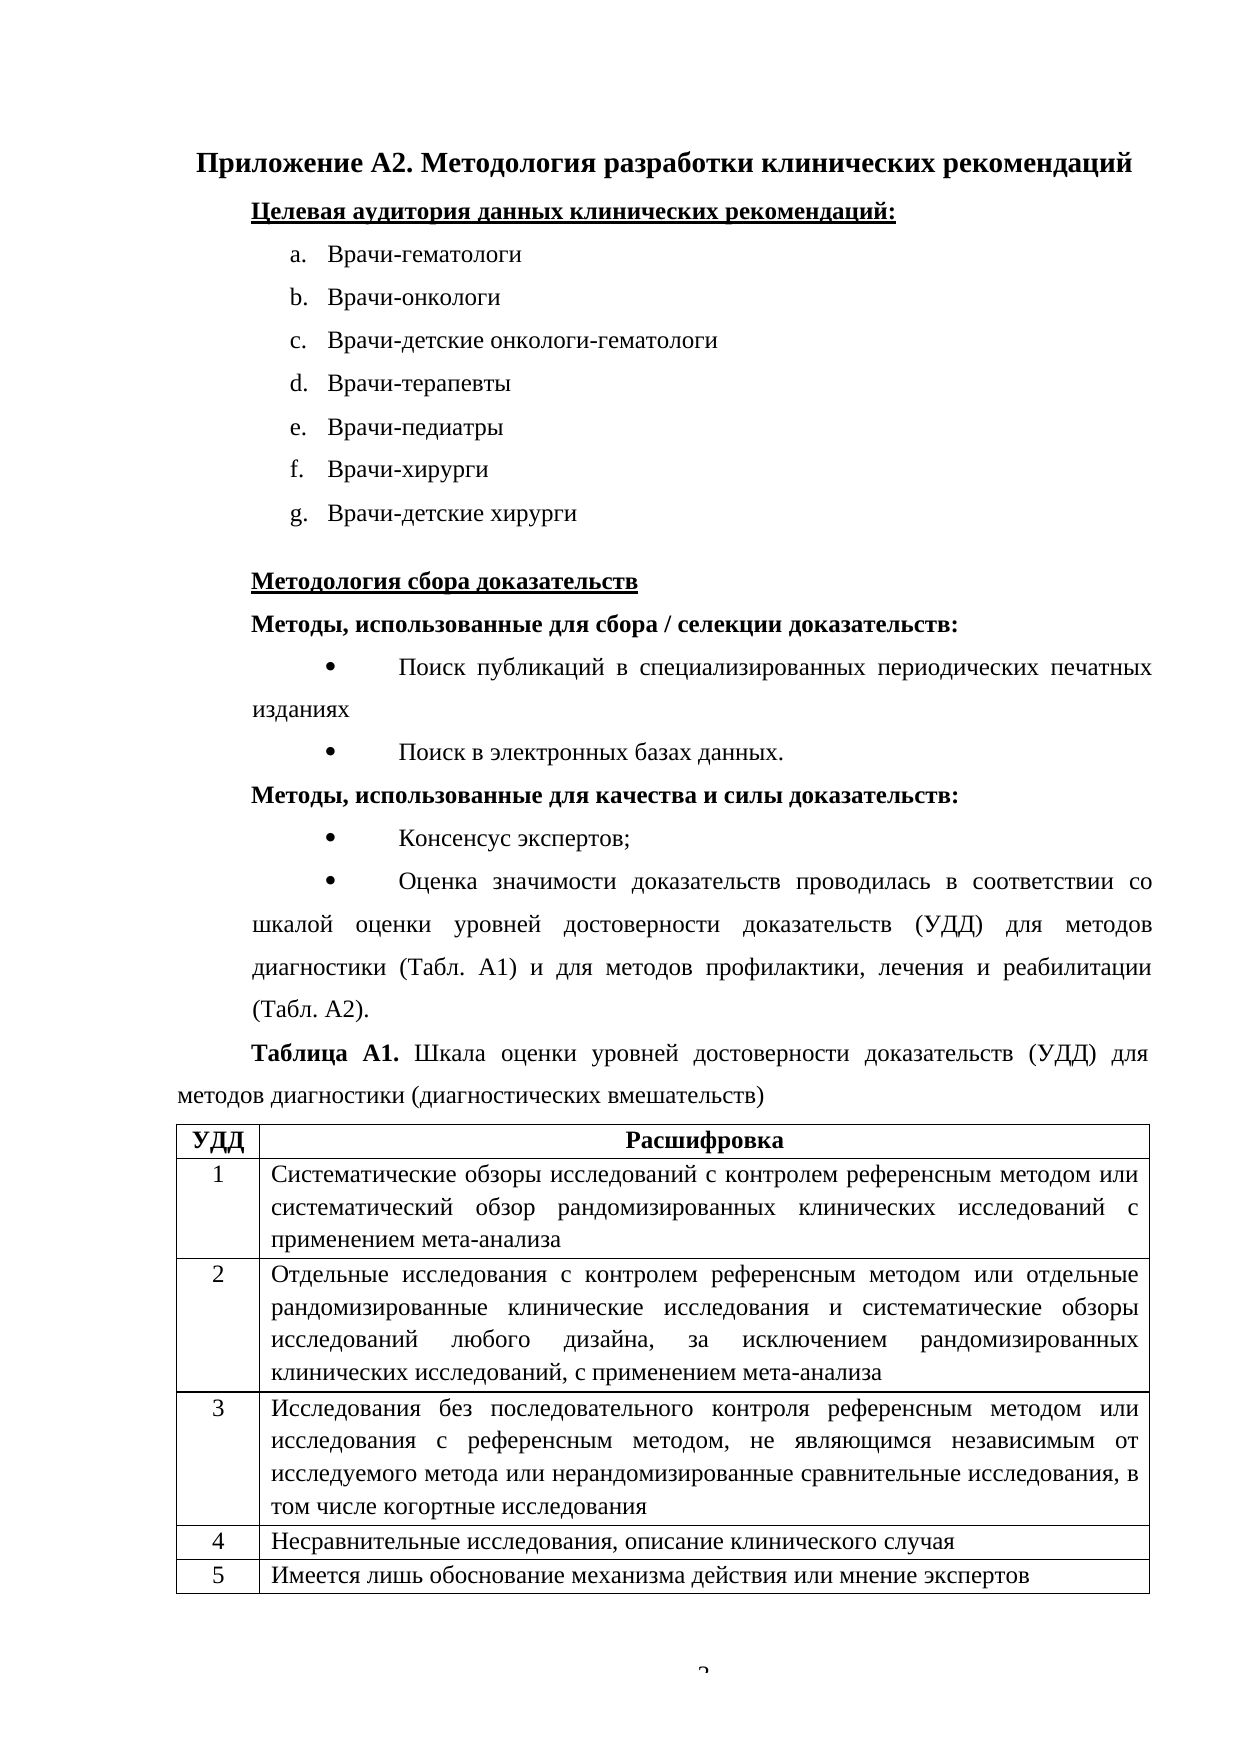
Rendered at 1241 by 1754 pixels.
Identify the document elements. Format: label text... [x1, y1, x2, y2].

table_cell 2 [177, 1259, 259, 1391]
subtitle Приложение А2. Методология разработки клинических рекомендаций [196, 145, 1163, 179]
table_cell Исследования без последовательного контроля референсным методом или исследования с референсным методом, не являющимся независимым от исследуемого метода или нерандомизированные сравнительные исследования, в том числе когортные исследования [260, 1393, 1149, 1524]
subtitle Методология сбора доказательств [251, 566, 1163, 595]
subtitle Методы, использованные для качества и силы доказательств: [251, 780, 1163, 809]
list Врачи-детские онкологи-гематологи [289, 326, 1163, 354]
table_cell 5 [177, 1560, 259, 1593]
table_header Расшифровка [260, 1125, 1149, 1158]
table_cell Систематические обзоры исследований с контролем референсным методом или систематический обзор рандомизированных клинических исследований с применением мета-анализа [260, 1159, 1149, 1258]
subtitle Целевая аудитория данных клинических рекомендаций: [251, 196, 1163, 225]
list Врачи-детские хирурги [289, 498, 1163, 527]
table_header УДД [177, 1125, 259, 1158]
list Врачи-хирурги [289, 454, 1163, 483]
list Поиск публикаций в специализированных периодических печатных изданиях [252, 652, 1152, 723]
table_cell Несравнительные исследования, описание клинического случая [260, 1526, 1149, 1558]
table_cell 1 [177, 1159, 259, 1258]
list Поиск в электронных базах данных. [326, 737, 1163, 766]
list Врачи-педиатры [289, 412, 1163, 440]
list Оценка значимости доказательств проводилась в соответствии со шкалой оценки уровней достоверности доказательств (УДД) для методов диагностики (Табл. А1) и для методов профилактики, лечения и реабилитации (Табл. А2). [252, 866, 1152, 1023]
list Врачи-гематологи [289, 239, 1163, 268]
list Врачи-онкологи [289, 282, 1163, 311]
text Таблица А1. Шкала оценки уровней достоверности доказательств (УДД) для методов диагностики (диагностических вмешательств) [177, 1038, 1152, 1109]
table_cell Имеется лишь обоснование механизма действия или мнение экспертов [260, 1560, 1149, 1593]
table_cell 3 [177, 1393, 259, 1524]
table_cell Отдельные исследования с контролем референсным методом или отдельные рандомизированные клинические исследования и систематические обзоры исследований любого дизайна, за исключением рандомизированных клинических исследований, с применением мета-анализа [260, 1259, 1149, 1391]
list Консенсус экспертов; [326, 823, 1163, 852]
list Врачи-терапевты [289, 368, 1163, 397]
table_cell 4 [177, 1526, 259, 1558]
text Методы, использованные для сбора / селекции доказательств: [251, 609, 1163, 638]
